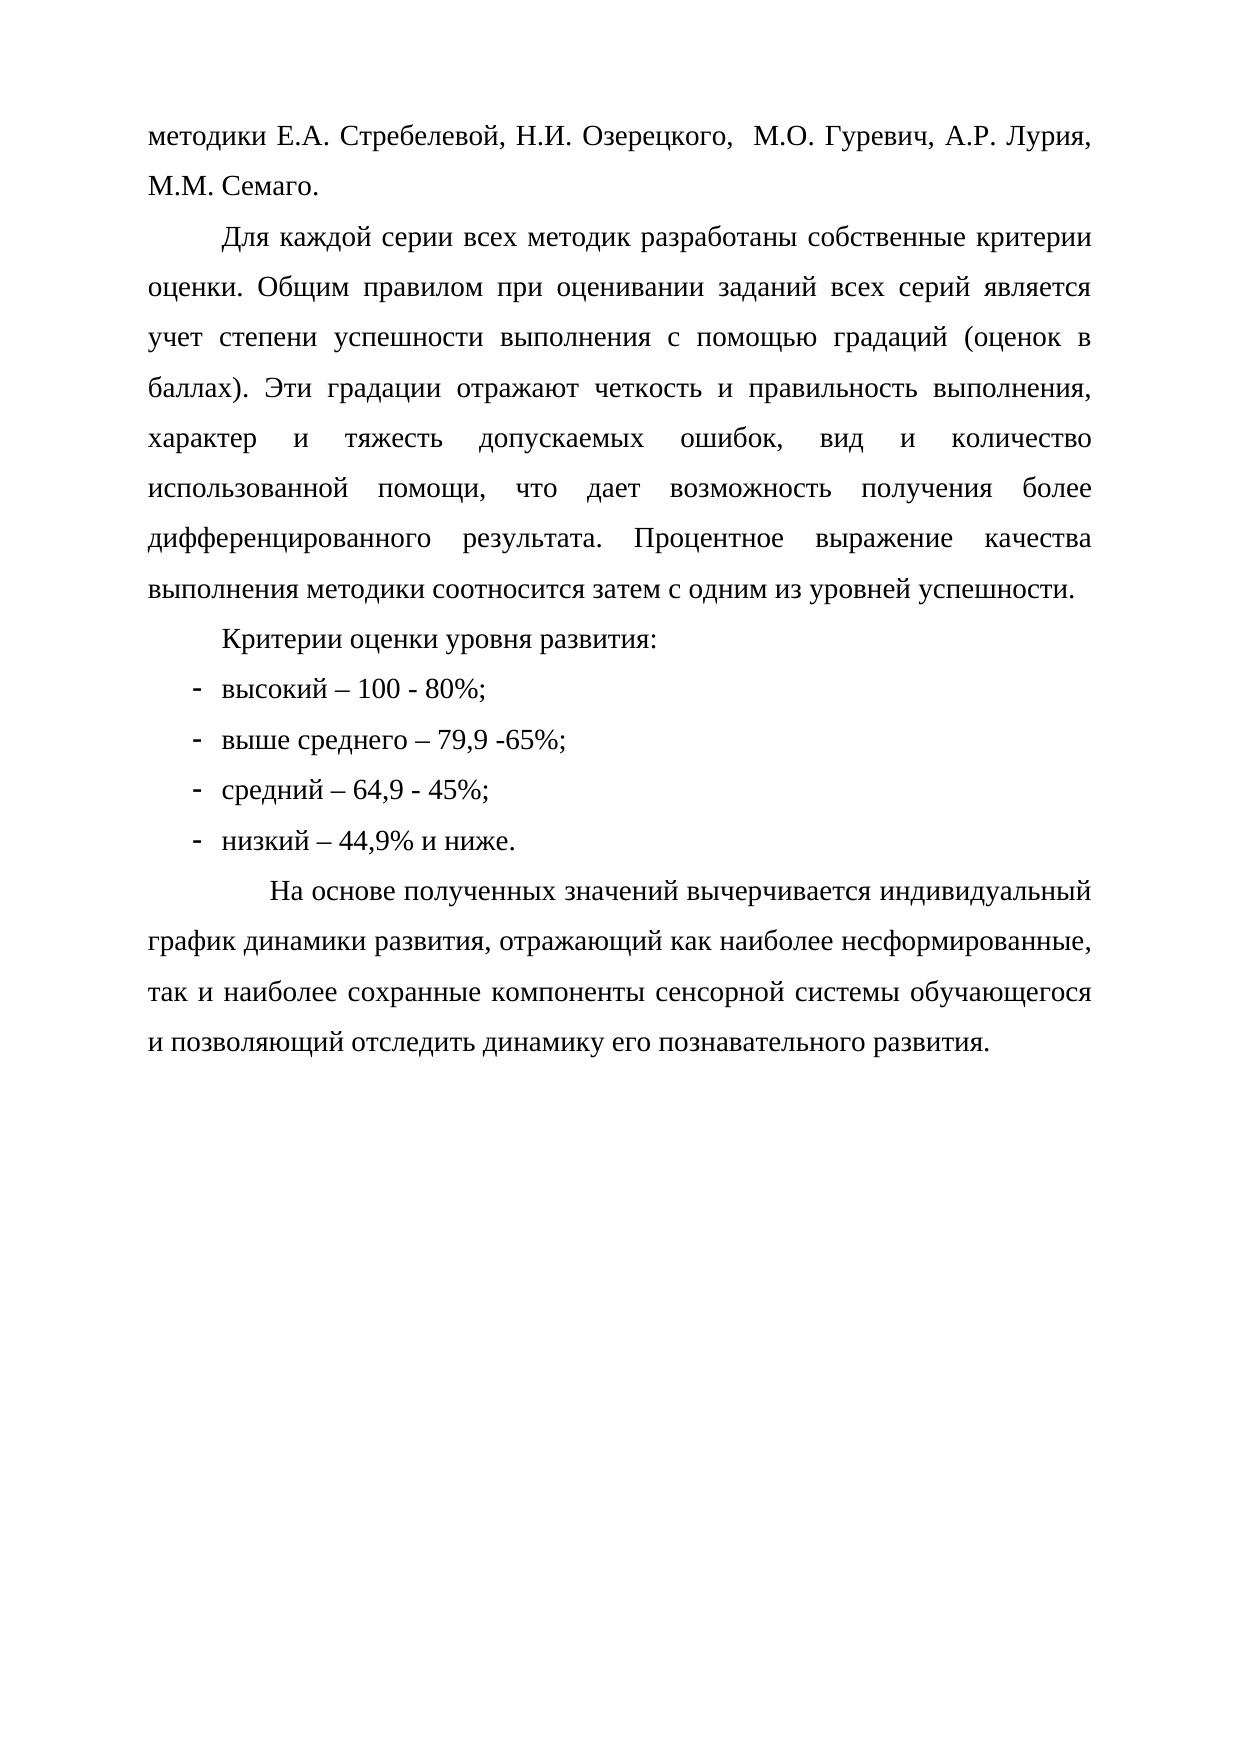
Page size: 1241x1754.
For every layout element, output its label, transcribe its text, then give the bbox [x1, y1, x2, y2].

list высокий – 100 - 80%; [148, 672, 1092, 705]
text На основе полученных значений вычерчивается индивидуальный график динамики развития, отражающий как наиболее несформированные, так и наиболее сохранные компоненты сенсорной системы обучающегося и позволяющий отследить динамику его познавательного развития. [148, 873, 1092, 1058]
list низкий – 44,9% и ниже. [148, 823, 1092, 856]
text Критерии оценки уровня развития: [148, 621, 1092, 655]
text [148, 118, 1092, 202]
list выше среднего – 79,9 -65%; [148, 722, 1092, 756]
list средний – 64,9 - 45%; [148, 772, 1092, 806]
text Для каждой серии всех методик разработаны собственные критерии оценки. Общим правилом при оценивании заданий всех серий является учет степени успешности выполнения с помощью градаций (оценок в баллах). Эти градации отражают четкость и правильность выполнения, характер и тяжесть допускаемых ошибок, вид и количество использованной помощи, что дает возможность получения более дифференцированного результата. Процентное выражение качества выполнения методики соотносится затем с одним из уровней успешности. [148, 219, 1092, 604]
